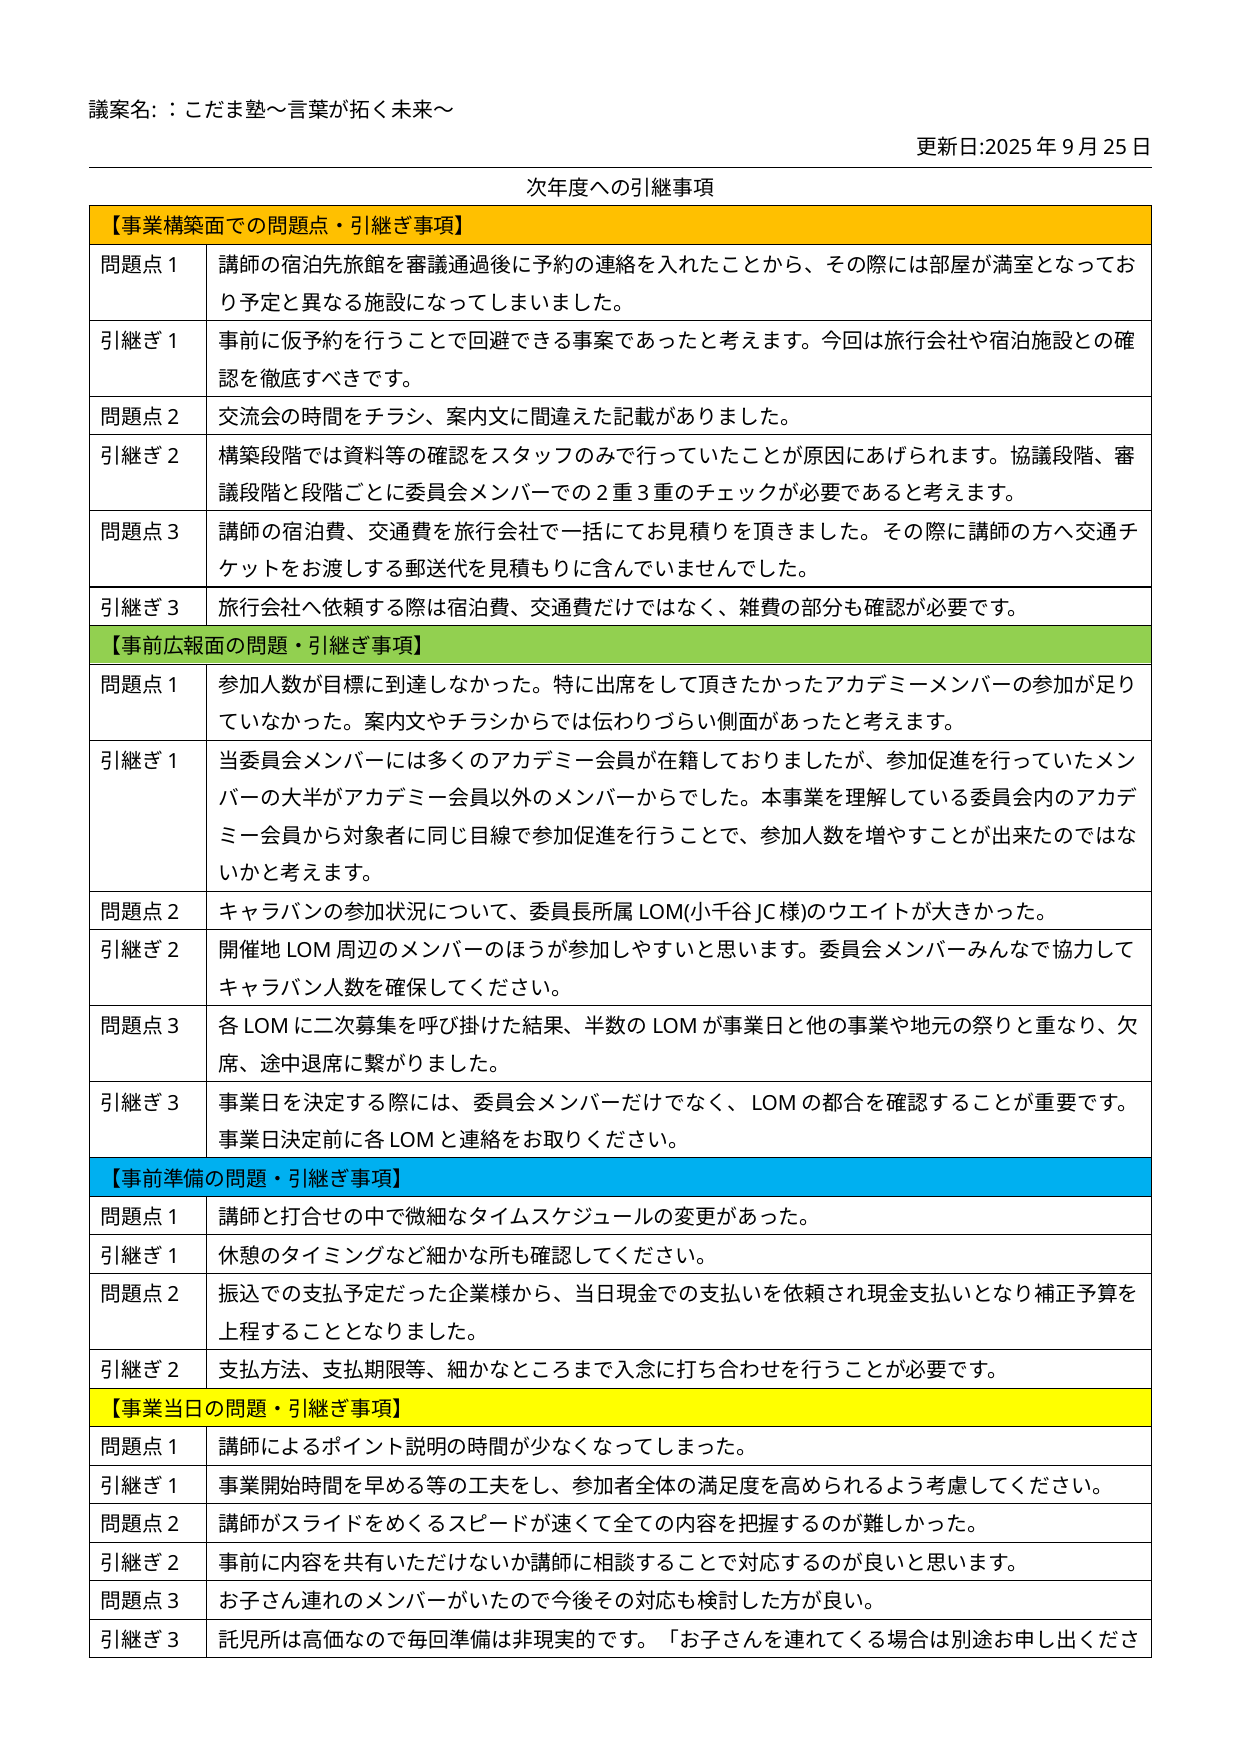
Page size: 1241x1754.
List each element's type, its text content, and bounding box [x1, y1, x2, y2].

table_cell 交流会の時間をチラシ、案内文に間違えた記載がありました。 [207, 397, 1151, 434]
table_cell 事前に仮予約を行うことで回避できる事案であったと考えます。今回は旅行会社や宿泊施設との確認を徹底すべきです。 [207, 321, 1151, 396]
table_header 【事業構築面での問題点・引継ぎ事項】 [90, 206, 1151, 244]
table_cell 問題点3 [90, 1006, 206, 1081]
table_cell 引継ぎ1 [90, 321, 206, 396]
table_cell 引継ぎ1 [90, 741, 206, 891]
table_cell 旅行会社へ依頼する際は宿泊費、交通費だけではなく、雑費の部分も確認が必要です。 [207, 588, 1151, 625]
table_cell 問題点2 [90, 1274, 206, 1349]
table_cell 講師の宿泊先旅館を審議通過後に予約の連絡を入れたことから、その際には部屋が満室となっており予定と異なる施設になってしまいました。 [207, 245, 1151, 320]
table_cell 各LOMに二次募集を呼び掛けた結果、半数のLOMが事業日と他の事業や地元の祭りと重なり、欠席、途中退席に繋がりました。 [207, 1006, 1151, 1081]
table_cell お子さん連れのメンバーがいたので今後その対応も検討した方が良い。 [207, 1581, 1151, 1619]
table_cell 引継ぎ2 [90, 435, 206, 510]
table_cell 引継ぎ3 [90, 1082, 206, 1157]
table_cell 問題点1 [90, 245, 206, 320]
table_cell 問題点3 [90, 1581, 206, 1619]
table_cell 問題点2 [90, 1504, 206, 1542]
table_cell 問題点1 [90, 1427, 206, 1464]
table_cell 事前に内容を共有いただけないか講師に相談することで対応するのが良いと思います。 [207, 1543, 1151, 1580]
table_cell 【事前準備の問題・引継ぎ事項】 [90, 1158, 1151, 1196]
table_cell 講師の宿泊費、交通費を旅行会社で一括にてお見積りを頂きました。その際に講師の方へ交通チケットをお渡しする郵送代を見積もりに含んでいませんでした。 [207, 511, 1151, 586]
text 議案名: ：こだま塾～言葉が拓く未来～ [89, 89, 1152, 127]
table_cell 【事業当日の問題・引継ぎ事項】 [90, 1389, 1151, 1426]
table_cell 事業日を決定する際には、委員会メンバーだけでなく、LOMの都合を確認することが重要です。事業日決定前に各LOMと連絡をお取りください。 [207, 1082, 1151, 1157]
table_cell 引継ぎ2 [90, 1543, 206, 1580]
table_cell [207, 1620, 1151, 1657]
table_cell 事業開始時間を早める等の工夫をし、参加者全体の満足度を高められるよう考慮してください。 [207, 1466, 1151, 1503]
table_cell 講師によるポイント説明の時間が少なくなってしまった。 [207, 1427, 1151, 1464]
table_cell 支払方法、支払期限等、細かなところまで入念に打ち合わせを行うことが必要です。 [207, 1350, 1151, 1387]
table_cell 構築段階では資料等の確認をスタッフのみで行っていたことが原因にあげられます。協議段階、審議段階と段階ごとに委員会メンバーでの2重3重のチェックが必要であると考えます。 [207, 435, 1151, 510]
table_cell 引継ぎ1 [90, 1235, 206, 1273]
table_cell 【事前広報面の問題・引継ぎ事項】 [90, 626, 1151, 663]
table_cell 当委員会メンバーには多くのアカデミー会員が在籍しておりましたが、参加促進を行っていたメンバーの大半がアカデミー会員以外のメンバーからでした。本事業を理解している委員会内のアカデミー会員から対象者に同じ目線で参加促進を行うことで、参加人数を増やすことが出来たのではないかと考えます。 [207, 741, 1151, 891]
table_cell 休憩のタイミングなど細かな所も確認してください。 [207, 1235, 1151, 1273]
table_cell 引継ぎ3 [90, 1620, 206, 1657]
text 更新日:2025年 9月25日 [89, 127, 1152, 167]
table_cell 問題点1 [90, 1197, 206, 1234]
table_cell 引継ぎ2 [90, 1350, 206, 1387]
table_cell 問題点1 [90, 665, 206, 739]
table_cell 問題点2 [90, 892, 206, 929]
table_cell 引継ぎ1 [90, 1466, 206, 1503]
table_cell 講師と打合せの中で微細なタイムスケジュールの変更があった。 [207, 1197, 1151, 1234]
table_cell 引継ぎ3 [90, 588, 206, 625]
table_cell 参加人数が目標に到達しなかった。特に出席をして頂きたかったアカデミーメンバーの参加が足りていなかった。案内文やチラシからでは伝わりづらい側面があったと考えます。 [207, 665, 1151, 739]
table_cell 振込での支払予定だった企業様から、当日現金での支払いを依頼され現金支払いとなり補正予算を上程することとなりました。 [207, 1274, 1151, 1349]
table_cell キャラバンの参加状況について、委員長所属LOM(小千谷JC様)のウエイトが大きかった。 [207, 892, 1151, 929]
table_cell 問題点3 [90, 511, 206, 586]
table_cell 引継ぎ2 [90, 930, 206, 1005]
text 次年度への引継事項 [89, 168, 1152, 205]
table_cell 開催地LOM周辺のメンバーのほうが参加しやすいと思います。委員会メンバーみんなで協力してキャラバン人数を確保してください。 [207, 930, 1151, 1005]
table_cell 講師がスライドをめくるスピードが速くて全ての内容を把握するのが難しかった。 [207, 1504, 1151, 1542]
table_cell 問題点2 [90, 397, 206, 434]
